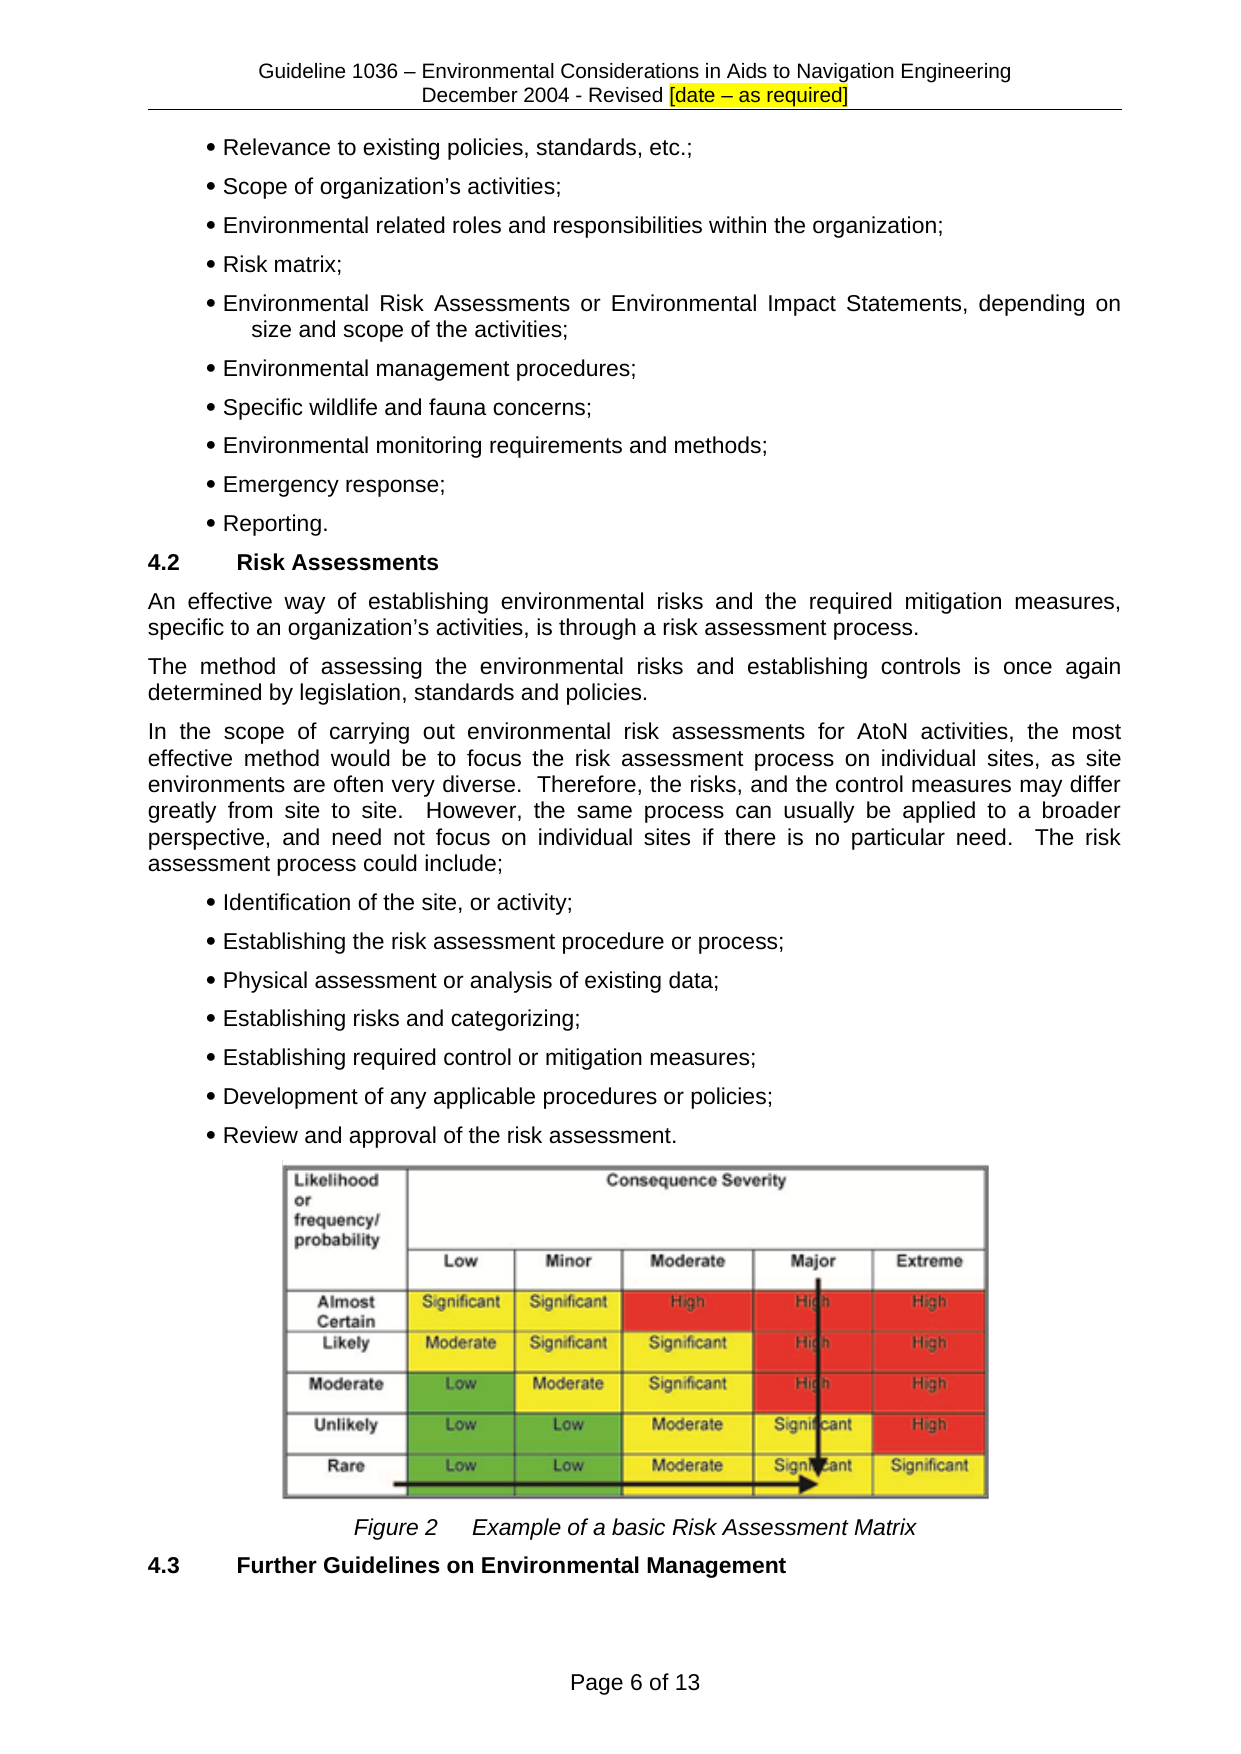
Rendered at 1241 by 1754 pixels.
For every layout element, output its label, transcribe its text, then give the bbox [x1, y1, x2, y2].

text Environmental related roles and responsibilities within the organization; [207, 212, 1122, 238]
text Environmental monitoring requirements and methods; [207, 432, 1122, 459]
text The method of assessing the environmental risks and establishing controls is once again determined by legislation, standards and policies. [148, 653, 1122, 706]
subtitle Risk Assessments [148, 549, 1122, 575]
text Establishing the risk assessment procedure or process; [207, 928, 1122, 954]
text Reporting. [207, 510, 1122, 536]
text Identification of the site, or activity; [207, 889, 1122, 915]
text An effective way of establishing environmental risks and the required mitigation measures, specific to an organization’s activities, is through a risk assessment process. [148, 588, 1122, 641]
picture [281, 1160, 989, 1501]
text Scope of organization’s activities; [207, 173, 1122, 199]
text Relevance to existing policies, standards, etc.; [207, 134, 1122, 160]
text Development of any applicable procedures or policies; [207, 1083, 1122, 1109]
text Example of a basic Risk Assessment Matrix [148, 1513, 1122, 1540]
text In the scope of carrying out environmental risk assessments for AtoN activities, the most effective method would be to focus the risk assessment process on individual sites, as site environments are often very diverse. Therefore, the risks, and the control measures may differ greatly from site to site. However, the same process can usually be applied to a broader perspective, and need not focus on individual sites if there is no particular need. The risk assessment process could include; [148, 718, 1122, 876]
subtitle Further Guidelines on Environmental Management [148, 1552, 1122, 1579]
text Environmental management procedures; [207, 355, 1122, 381]
text Specific wildlife and fauna concerns; [207, 393, 1122, 420]
text Environmental Risk Assessments or Environmental Impact Statements, depending on size and scope of the activities; [207, 289, 1122, 342]
text Establishing risks and categorizing; [207, 1005, 1122, 1032]
text Review and approval of the risk assessment. [207, 1122, 1122, 1148]
text Risk matrix; [207, 251, 1122, 277]
text Emergency response; [207, 471, 1122, 498]
text Establishing required control or mitigation measures; [207, 1044, 1122, 1071]
text Physical assessment or analysis of existing data; [207, 967, 1122, 993]
